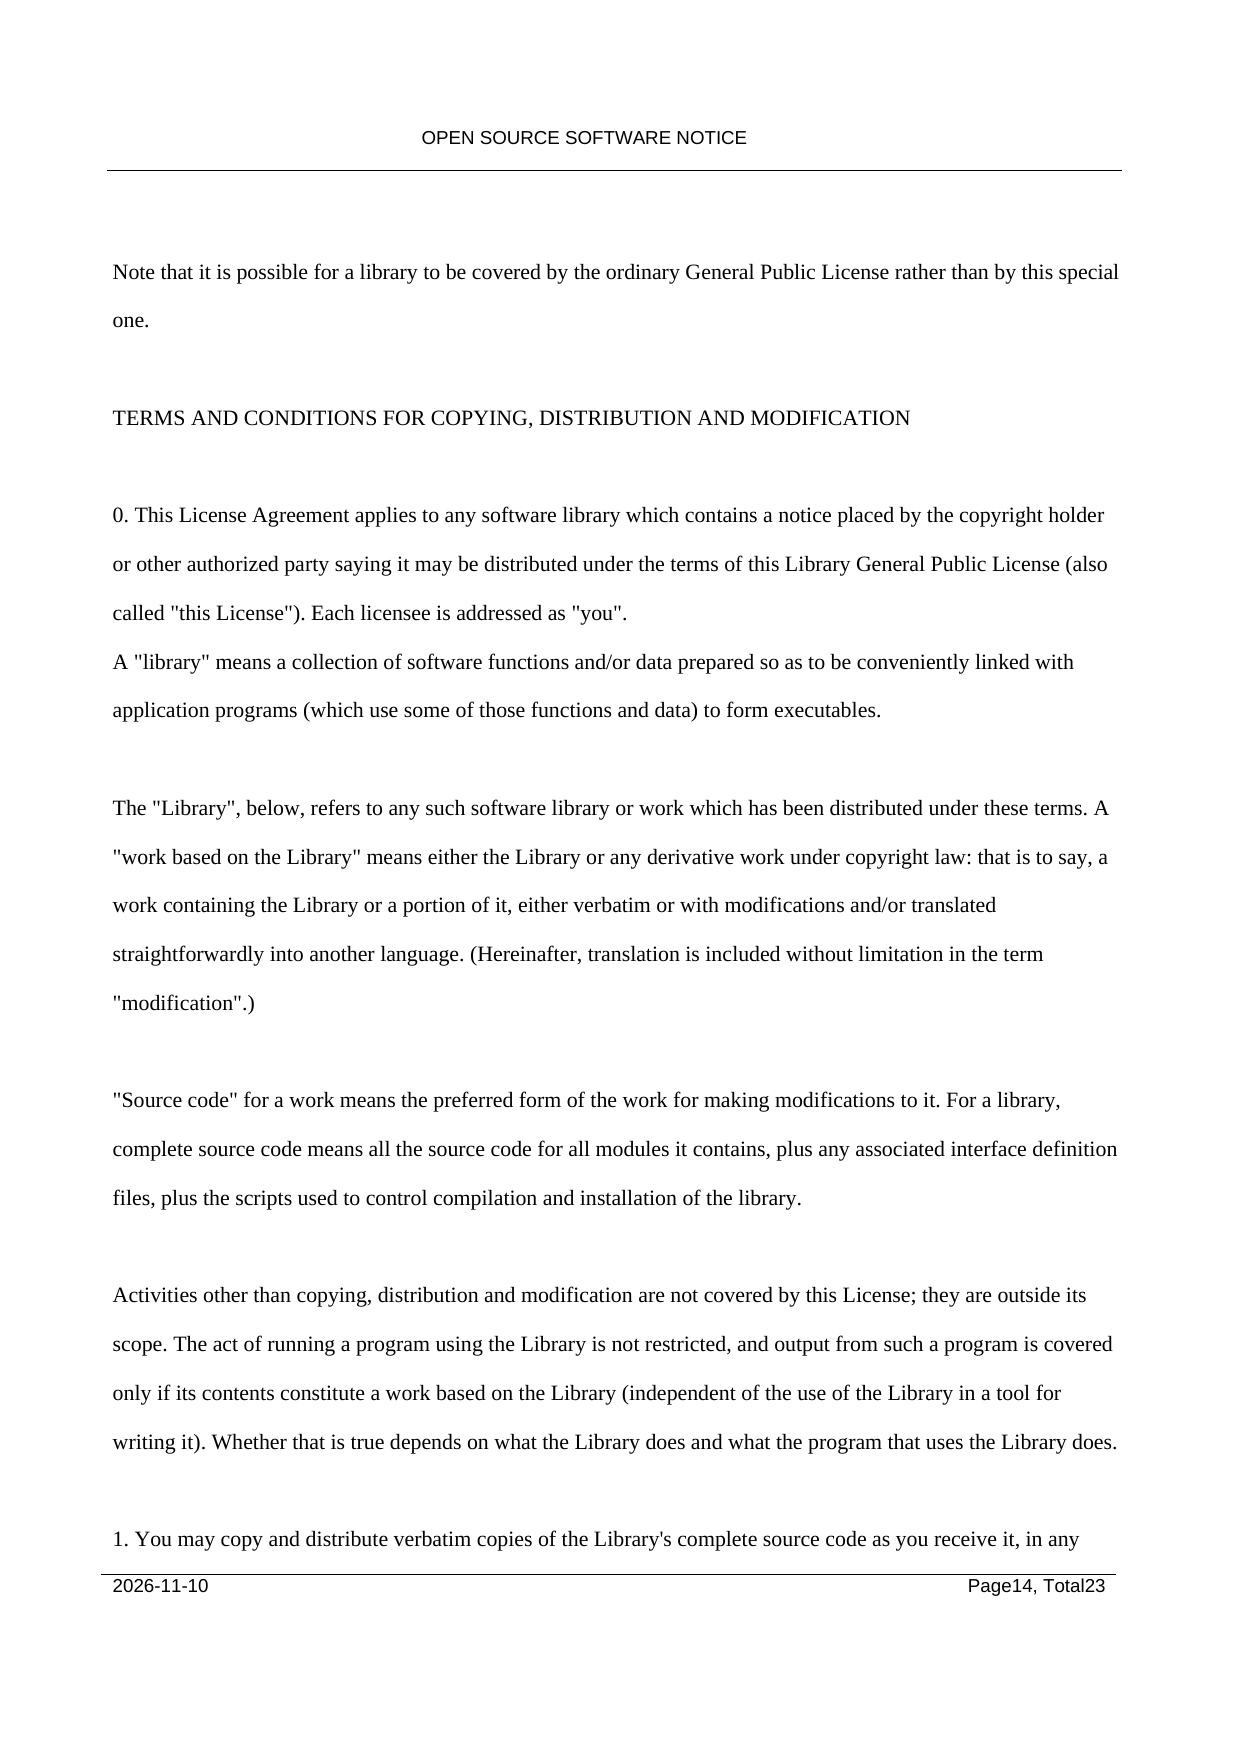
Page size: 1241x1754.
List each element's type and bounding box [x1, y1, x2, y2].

text [112, 206, 1128, 1555]
